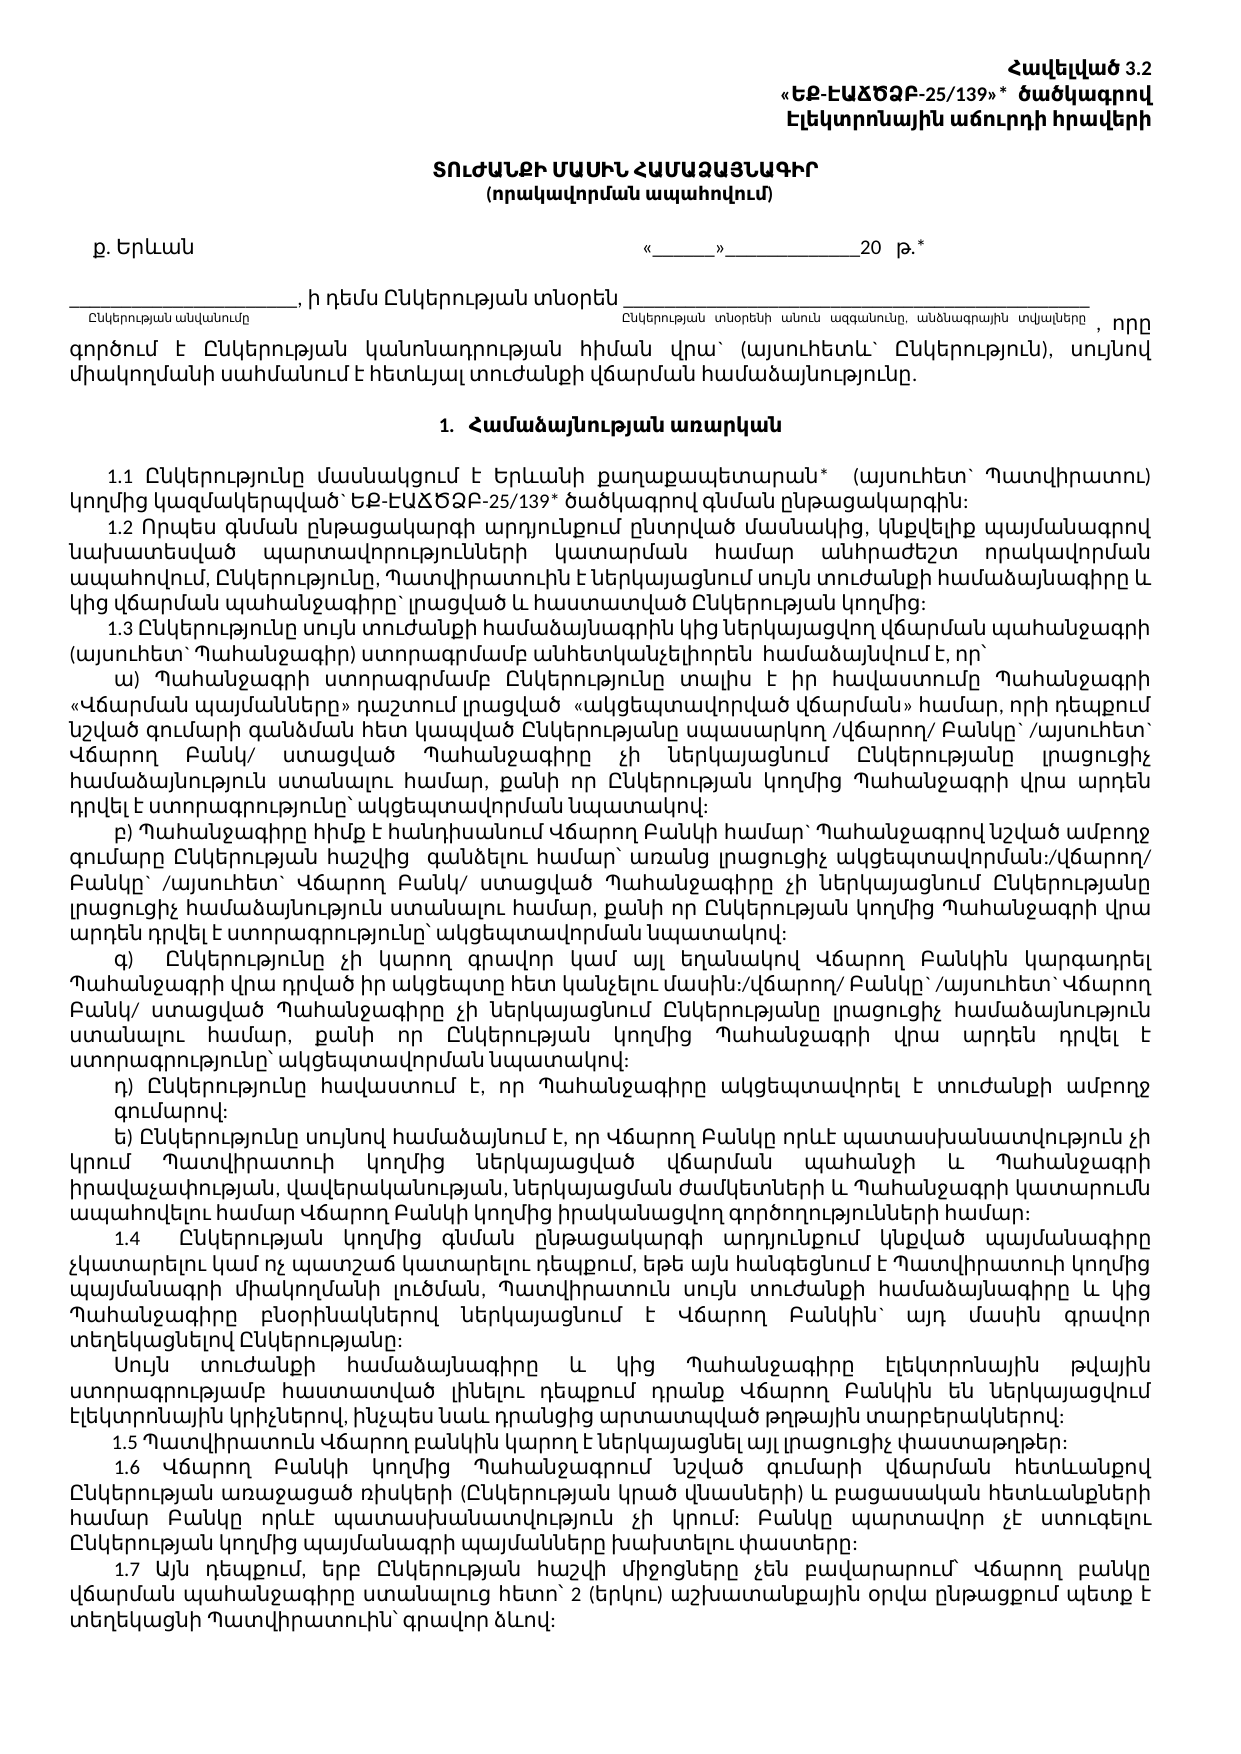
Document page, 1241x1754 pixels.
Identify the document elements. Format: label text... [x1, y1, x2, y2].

text Էլեկտրոնային աճուրդի հրավերի [69, 106, 1152, 132]
text Սույն տուժանքի համաձայնագիրը և կից Պահանջագիրը էլեկտրոնային թվային ստորագրությամբ հաստատված լինելու դեպքում դրանք Վճարող Բանկին են ներկայացվում էլեկտրոնային կրիչներով, ինչպես նաև դրանցից արտատպված թղթային տարբերակներով: [69, 1353, 1152, 1429]
text 1.4 Ընկերության կողմից գնման ընթացակարգի արդյունքում կնքված պայմանագիրը չկատարելու կամ ոչ պատշաճ կատարելու դեպքում, եթե այն հանգեցնում է Պատվիրատուի կողմից պայմանագրի միակողմանի լուծման, Պատվիրատուն սույն տուժանքի համաձայնագիրը և կից Պահանջագիրը բնօրինակներով ներկայացնում է Վճարող Բանկին` այդ մասին գրավոր տեղեկացնելով Ընկերությանը: [69, 1226, 1152, 1353]
text 1.7 Այն դեպքում, երբ Ընկերության հաշվի միջոցները չեն բավարարում՝ Վճարող բանկը վճարման պահանջագիրը ստանալուց հետո՝ 2 (երկու) աշխատանքային օրվա ընթացքում պետք է տեղեկացնի Պատվիրատուին՝ գրավոր ձևով: [69, 1556, 1152, 1632]
text 1.6 Վճարող Բանկի կողմից Պահանջագրում նշված գումարի վճարման հետևանքով Ընկերության առաջացած ռիսկերի (Ընկերության կրած վնասների) և բացասական հետևանքների համար Բանկը որևէ պատասխանատվություն չի կրում: Բանկը պարտավոր չէ ստուգելու Ընկերության կողմից պայմանագրի պայմանները խախտելու փաստերը: [69, 1454, 1152, 1556]
text դ) Ընկերությունը հավաստում է, որ Պահանջագիրը ակցեպտավորել է տուժանքի ամբողջ գումարով: [113, 1073, 1152, 1124]
text ե) Ընկերությունը սույնով համաձայնում է, որ Վճարող Բանկը որևէ պատասխանատվություն չի կրում Պատվիրատուի կողմից ներկայացված վճարման պահանջի և Պահանջագրի իրավաչափության, վավերականության, ներկայացման ժամկետների և Պահանջագրի կատարումն ապահովելու համար Վճարող Բանկի կողմից իրականացվող գործողությունների համար: [69, 1124, 1152, 1226]
text ՏՈւԺԱՆՔԻ ՄԱՍԻՆ ՀԱՄԱՁԱՅՆԱԳԻՐ [69, 157, 1152, 183]
text ք. Երևան «______»_____________20 թ.* [69, 234, 1152, 260]
text բ) Պահանջագիրը հիմք է հանդիսանում Վճարող Բանկի համար` Պահանջագրով նշված ամբողջ գումարը Ընկերության հաշվից գանձելու համար՝ առանց լրացուցիչ ակցեպտավորման:/վճարող/ Բանկը` /այսուհետ` Վճարող Բանկ/ ստացված Պահանջագիրը չի ներկայացնում Ընկերությանը լրացուցիչ համաձայնություն ստանալու համար, քանի որ Ընկերության կողմից Պահանջագրի վրա արդեն դրվել է ստորագրությունը՝ ակցեպտավորման նպատակով: [69, 819, 1152, 946]
text 1.3 Ընկերությունը սույն տուժանքի համաձայնագրին կից ներկայացվող վճարման պահանջագրի (այսուհետ` Պահանջագիր) ստորագրմամբ անհետկանչելիորեն համաձայնվում է, որ՝ [69, 616, 1152, 666]
text 1.1 Ընկերությունը մասնակցում է Երևանի քաղաքապետարան* (այսուհետ` Պատվիրատու) կողմից կազմակերպված` ԵՔ-ԷԱՃԾՁԲ-25/139* ծածկագրով գնման ընթացակարգին: [69, 463, 1152, 514]
text (որակավորման ապահովում) [69, 183, 1152, 206]
text «ԵՔ-ԷԱՃԾՁԲ-25/139»* ծածկագրով [69, 81, 1152, 106]
text Ընկերության անվանումը Ընկերության տնօրենի անուն ազգանունը, անձնագրային տվյալները , որը գործում է Ընկերության կանոնադրության հիման վրա` (այսուհետև` Ընկերություն), սույնով միակողմանի սահմանում է հետևյալ տուժանքի վճարման համաձայնությունը. [69, 311, 1152, 387]
text ա) Պահանջագրի ստորագրմամբ Ընկերությունը տալիս է իր հավաստումը Պահանջագրի «Վճարման պայմանները» դաշտում լրացված «ակցեպտավորված վճարման» համար, որի դեպքում նշված գումարի գանձման հետ կապված Ընկերությանը սպասարկող /վճարող/ Բանկը` /այսուհետ` Վճարող Բանկ/ ստացված Պահանջագիրը չի ներկայացնում Ընկերությանը լրացուցիչ համաձայնություն ստանալու համար, քանի որ Ընկերության կողմից Պահանջագրի վրա արդեն դրվել է ստորագրությունը՝ ակցեպտավորման նպատակով: [69, 666, 1152, 819]
text գ) Ընկերությունը չի կարող գրավոր կամ այլ եղանակով Վճարող Բանկին կարգադրել Պահանջագրի վրա դրված իր ակցեպտը հետ կանչելու մասին:/վճարող/ Բանկը` /այսուհետ` Վճարող Բանկ/ ստացված Պահանջագիրը չի ներկայացնում Ընկերությանը լրացուցիչ համաձայնություն ստանալու համար, քանի որ Ընկերության կողմից Պահանջագրի վրա արդեն դրվել է ստորագրությունը՝ ակցեպտավորման նպատակով: [69, 946, 1152, 1073]
text ______________________, ի դեմս Ընկերության տնօրեն _____________________________________________ [69, 285, 1152, 311]
text 1.2 Որպես գնման ընթացակարգի արդյունքում ընտրված մասնակից, կնքվելիք պայմանագրով նախատեսված պարտավորությունների կատարման համար անհրաժեշտ որակավորման ապահովում, Ընկերությունը, Պատվիրատուին է ներկայացնում սույն տուժանքի համաձայնագիրը և կից վճարման պահանջագիրը` լրացված և հաստատված Ընկերության կողմից: [69, 514, 1152, 616]
text 1. Համաձայնության առարկան [69, 412, 1152, 438]
text 1.5 Պատվիրատուն Վճարող բանկին կարող է ներկայացնել այլ լրացուցիչ փաստաթղթեր: [69, 1429, 1152, 1454]
text Հավելված 3.2 [69, 56, 1152, 81]
